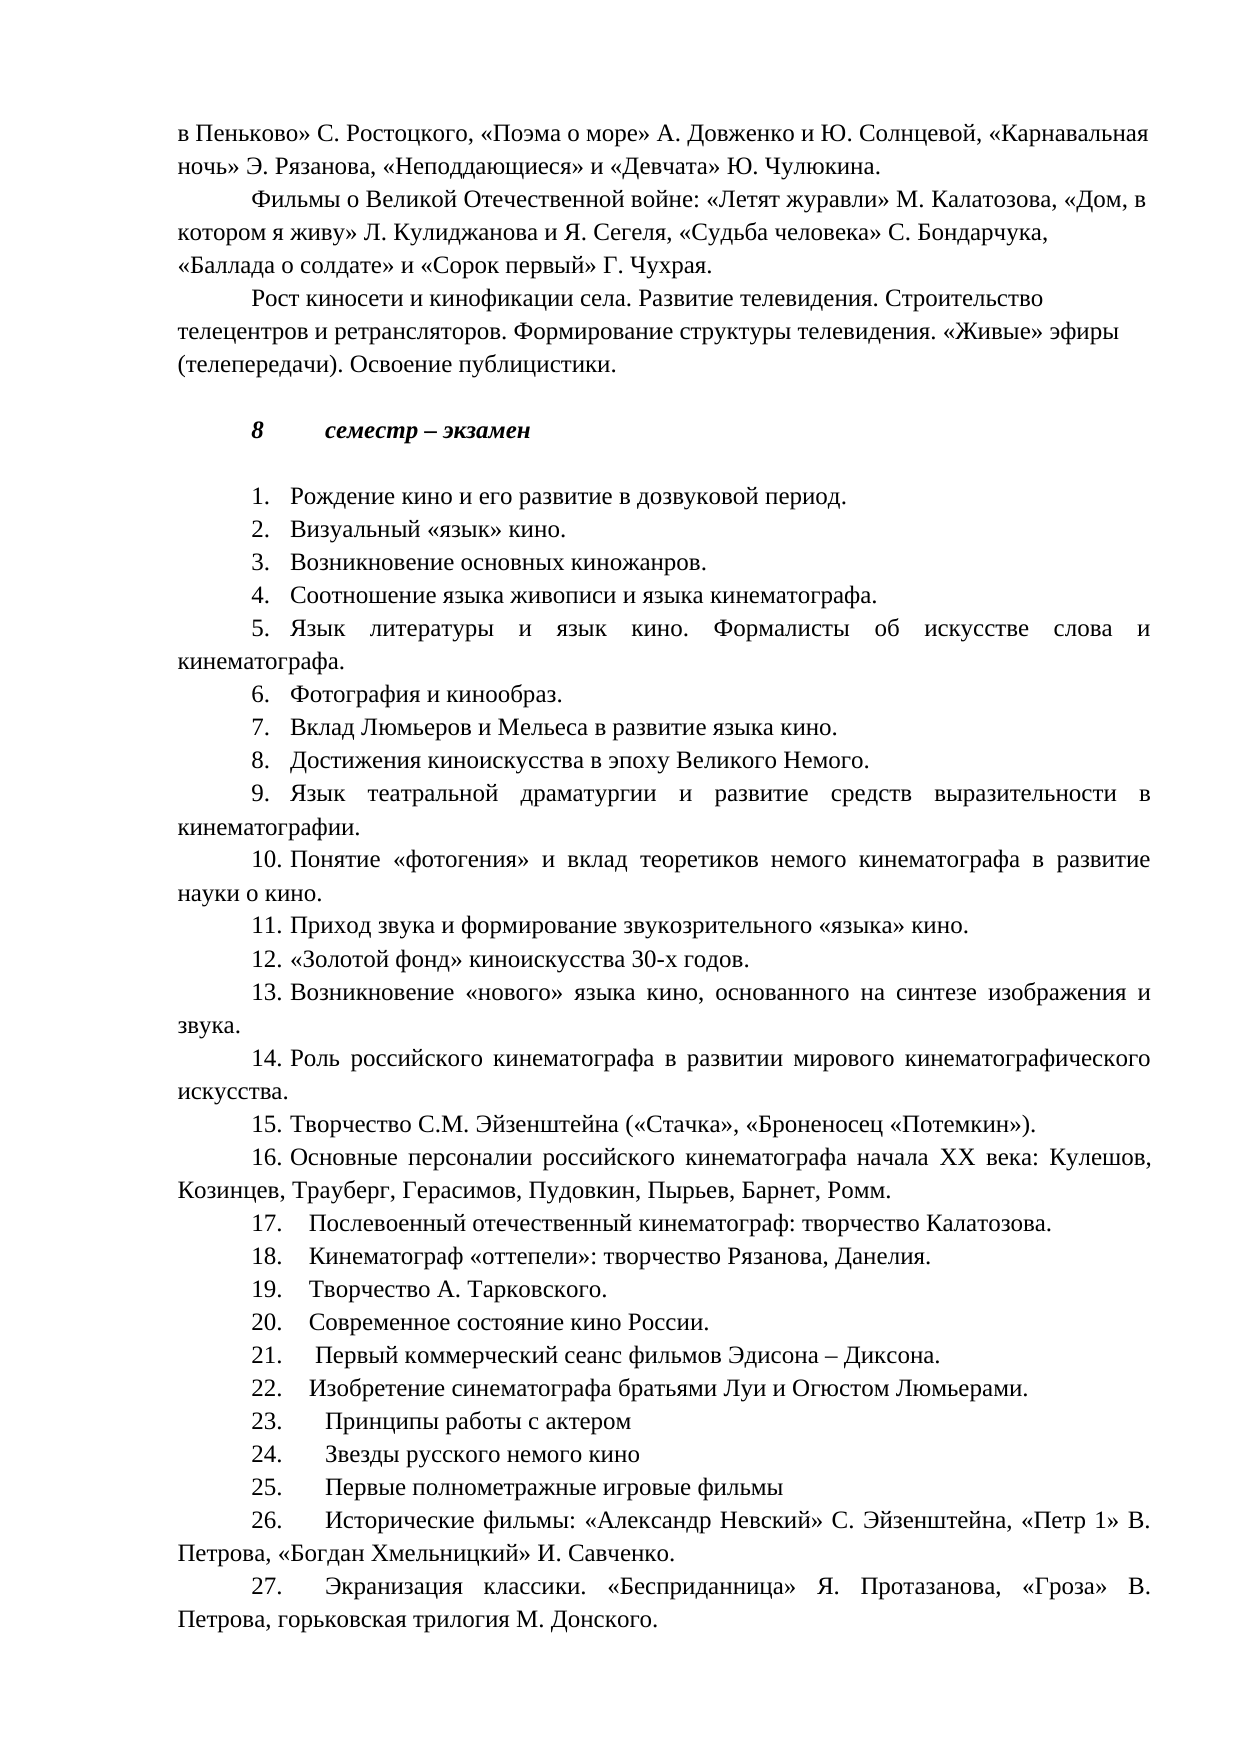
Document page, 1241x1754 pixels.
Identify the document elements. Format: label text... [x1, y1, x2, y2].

list Возникновение основных киножанров. [177, 547, 1152, 576]
list Современное состояние кино России. [177, 1307, 1152, 1336]
list Изобретение синематографа братьями Луи и Огюстом Люмьерами. [177, 1373, 1152, 1402]
list Фотография и кинообраз. [177, 679, 1152, 708]
list «Золотой фонд» киноискусства 30-х годов. [177, 944, 1152, 972]
list Роль российского кинематографа в развитии мирового кинематографического искусства. [177, 1043, 1152, 1104]
list Исторические фильмы: «Александр Невский» С. Эйзенштейна, «Петр 1» В. Петрова, «Богдан Хмельницкий» И. Савченко. [177, 1505, 1152, 1567]
list Звезды русского немого кино [177, 1439, 1152, 1468]
list Приход звука и формирование звукозрительного «языка» кино. [177, 911, 1152, 939]
list Возникновение «нового» языка кино, основанного на синтезе изображения и звука. [177, 977, 1152, 1038]
list Достижения киноискусства в эпоху Великого Немого. [177, 746, 1152, 774]
list Кинематограф «оттепели»: творчество Рязанова, Данелия. [177, 1241, 1152, 1269]
list Язык литературы и язык кино. Формалисты об искусстве слова и кинематографа. [177, 613, 1152, 675]
list Вклад Люмьеров и Мельеса в развитие языка кино. [177, 712, 1152, 741]
list семестр – экзамен [177, 415, 1152, 444]
text Рост киносети и кинофикации села. Развитие телевидения. Строительство телецентров и ретрансляторов. Формирование структуры телевидения. «Живые» эфиры (телепередачи). Освоение публицистики. [177, 283, 1152, 378]
list Послевоенный отечественный кинематограф: творчество Калатозова. [177, 1208, 1152, 1237]
list Творчество С.М. Эйзенштейна («Стачка», «Броненосец «Потемкин»). [177, 1109, 1152, 1137]
list Рождение кино и его развитие в дозвуковой период. [177, 481, 1152, 510]
list Основные персоналии российского кинематографа начала XX века: Кулешов, Козинцев, Трауберг, Герасимов, Пудовкин, Пырьев, Барнет, Ромм. [177, 1142, 1152, 1203]
list Экранизация классики. «Бесприданница» Я. Протазанова, «Гроза» В. Петрова, горьковская трилогия М. Донского. [177, 1571, 1152, 1633]
list Понятие «фотогения» и вклад теоретиков немого кинематографа в развитие науки о кино. [177, 844, 1152, 906]
text Фильмы о Великой Отечественной войне: «Летят журавли» М. Калатозова, «Дом, в котором я живу» Л. Кулиджанова и Я. Сегеля, «Судьба человека» С. Бондарчука, «Баллада о солдате» и «Сорок первый» Г. Чухрая. [177, 184, 1152, 279]
list Визуальный «язык» кино. [177, 514, 1152, 543]
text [177, 118, 1152, 180]
list Творчество А. Тарковского. [177, 1274, 1152, 1303]
list Соотношение языка живописи и языка кинематографа. [177, 580, 1152, 609]
list Принципы работы с актером [177, 1406, 1152, 1435]
list Язык театральной драматургии и развитие средств выразительности в кинематографии. [177, 778, 1152, 840]
list Первые полнометражные игровые фильмы [177, 1472, 1152, 1501]
list Первый коммерческий сеанс фильмов Эдисона – Диксона. [177, 1340, 1152, 1369]
